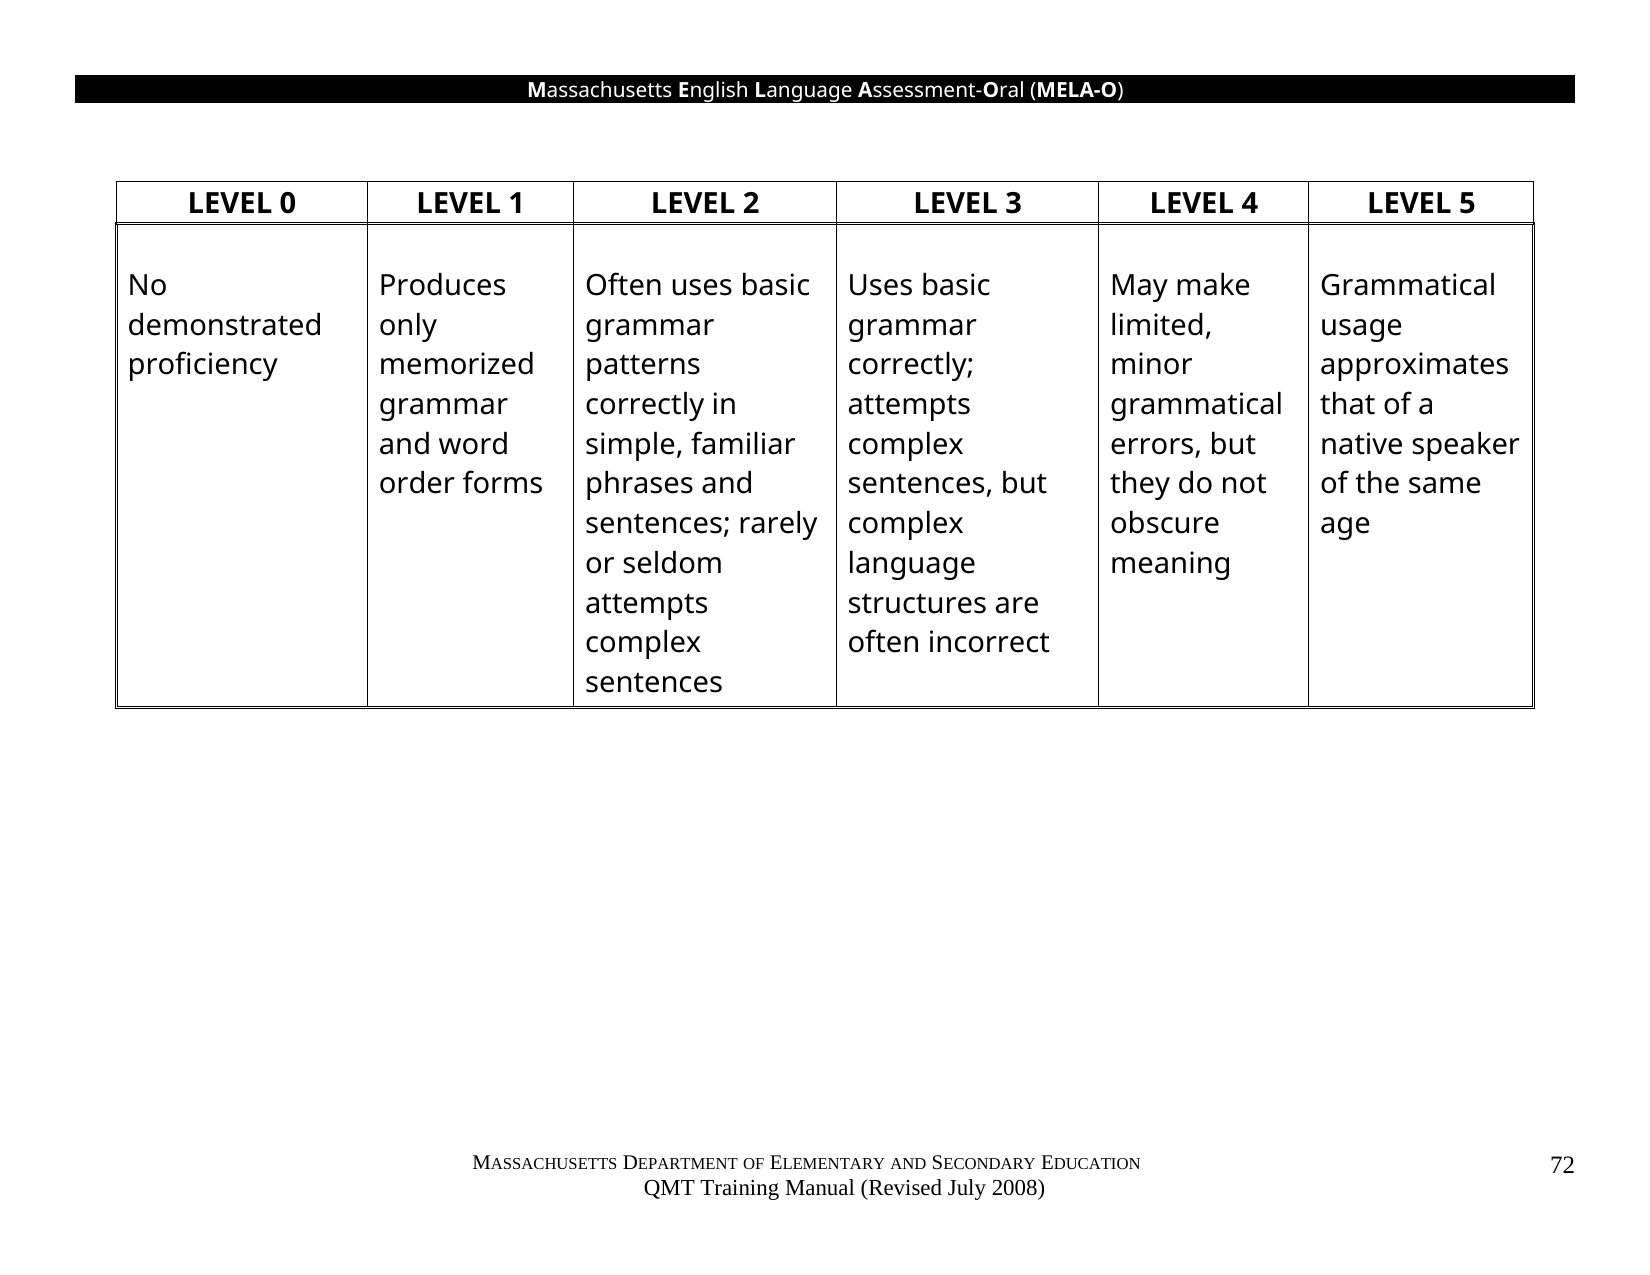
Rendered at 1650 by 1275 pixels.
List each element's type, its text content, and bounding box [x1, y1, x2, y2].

table_cell Often uses basic grammar patterns correctly in simple, familiar phrases and sentences; rarely or seldom attempts complex sentences [574, 225, 836, 706]
table_cell No demonstrated proficiency [118, 225, 367, 706]
table_header LEVEL 5 [1309, 182, 1533, 222]
table_header LEVEL 4 [1099, 182, 1308, 222]
table_cell May make limited, minor grammatical errors, but they do not obscure meaning [1099, 225, 1308, 706]
table_cell Grammatical usage approximates that of a native speaker of the same age [1309, 225, 1532, 706]
table_header LEVEL 3 [837, 182, 1098, 222]
table_cell Produces only memorized grammar and word order forms [368, 225, 573, 706]
table_header LEVEL 1 [368, 182, 573, 222]
table_cell Uses basic grammar correctly; attempts complex sentences, but complex language structures are often incorrect [837, 225, 1098, 706]
table_header LEVEL 2 [574, 182, 836, 222]
table_header LEVEL 0 [117, 182, 367, 222]
